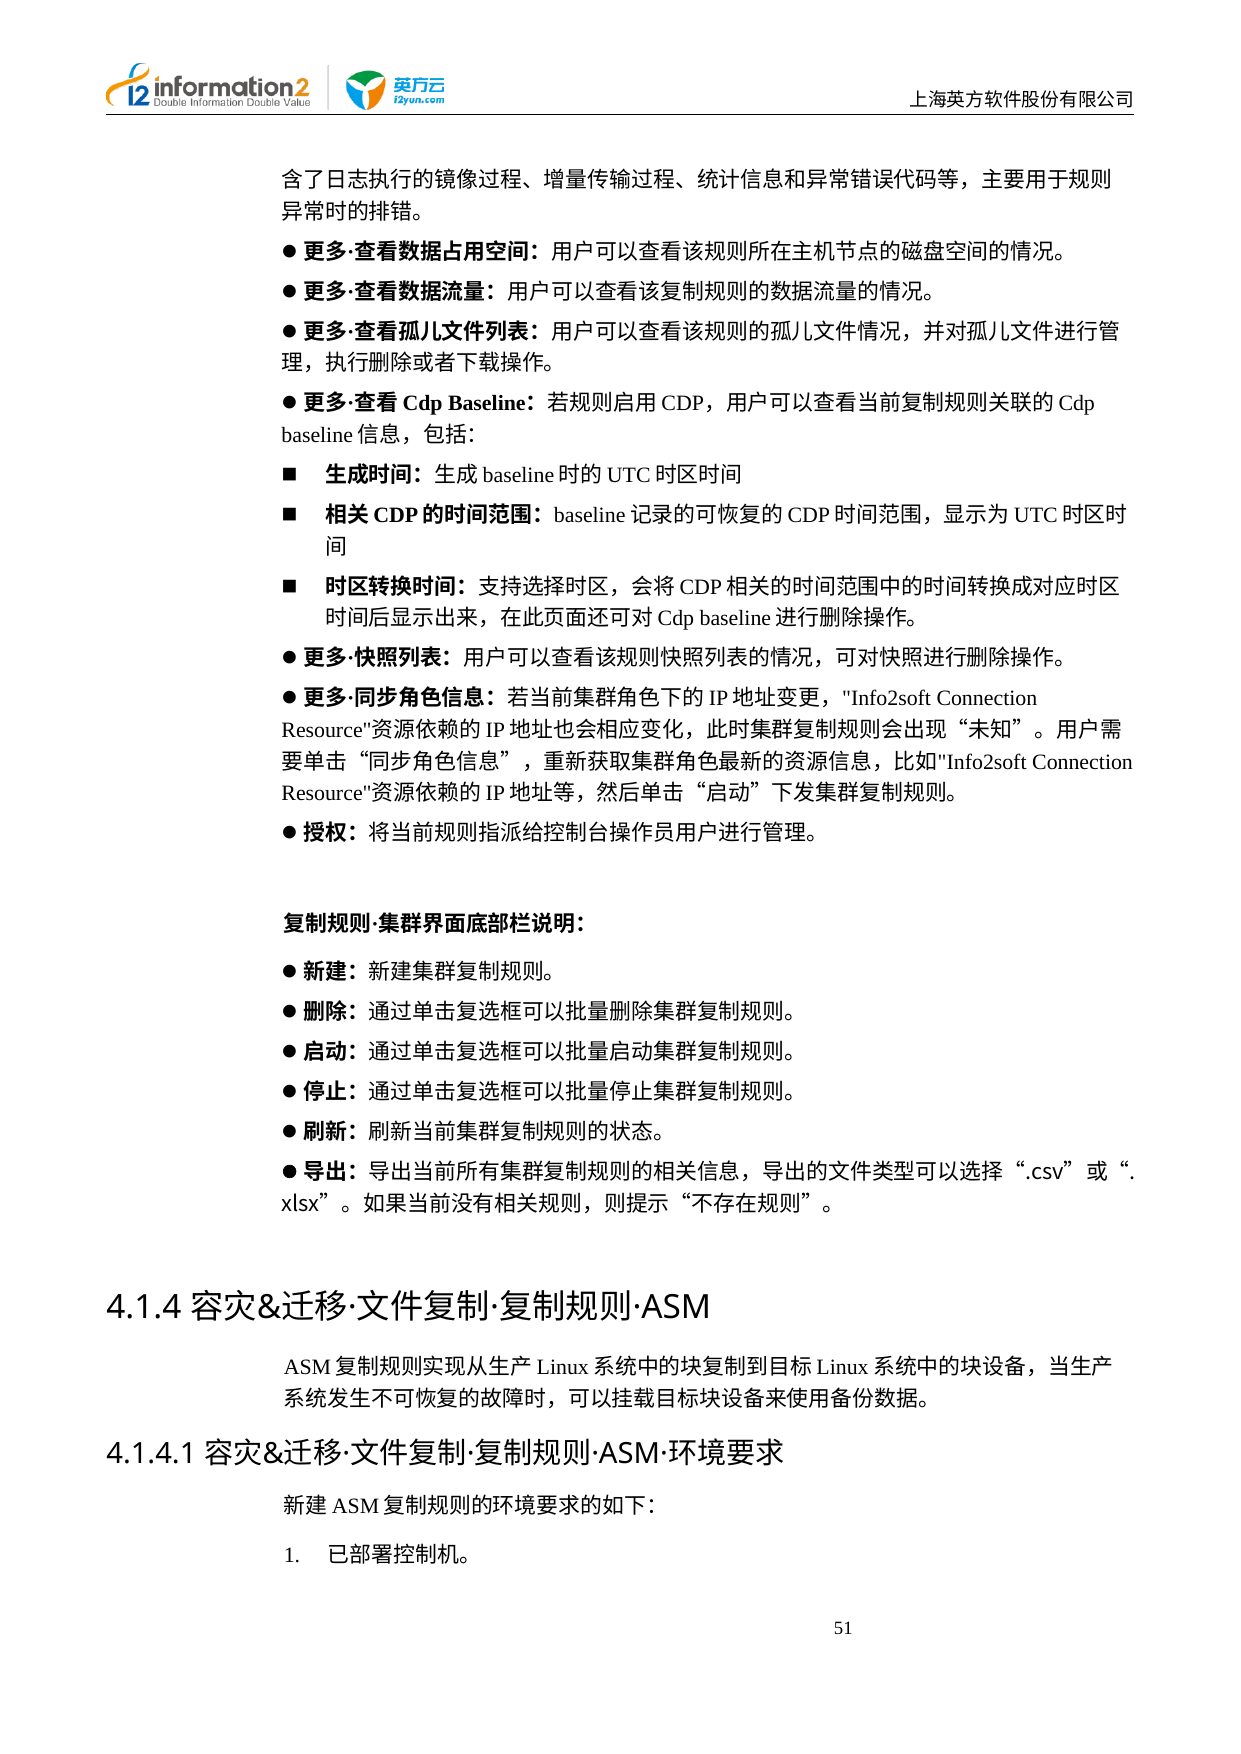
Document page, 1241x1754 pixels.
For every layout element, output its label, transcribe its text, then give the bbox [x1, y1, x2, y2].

text 导出：导出当前所有集群复制规则的相关信息，导出的文件类型可以选择“.csv”或“.xlsx”。如果当前没有相关规则，则提示“不存在规则”。 [281, 1154, 1134, 1217]
text 更多·查看数据流量：用户可以查看该复制规则的数据流量的情况。 [281, 274, 1134, 305]
text 授权：将当前规则指派给控制台操作员用户进行管理。 [281, 815, 1134, 847]
text 新建：新建集群复制规则。 [281, 954, 1134, 986]
text 停止：通过单击复选框可以批量停止集群复制规则。 [281, 1074, 1134, 1106]
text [281, 162, 1134, 225]
text 更多·查看孤儿文件列表：用户可以查看该规则的孤儿文件情况，并对孤儿文件进行管理，执行删除或者下载操作。 [281, 314, 1134, 377]
text ASM复制规则实现从生产Linux系统中的块复制到目标Linux系统中的块设备，当生产系统发生不可恢复的故障时，可以挂载目标块设备来使用备份数据。 [283, 1349, 1134, 1412]
list 生成时间：生成baseline时的UTC时区时间 [281, 457, 1134, 489]
picture [105, 52, 444, 110]
list 已部署控制机。 [283, 1537, 1134, 1568]
text 复制规则·集群界面底部栏说明： [283, 906, 1134, 937]
text 更多·查看数据占用空间：用户可以查看该规则所在主机节点的磁盘空间的情况。 [281, 234, 1134, 265]
list 相关CDP的时间范围：baseline记录的可恢复的CDP时间范围，显示为UTC时区时间 [281, 497, 1134, 560]
text 容灾&迁移·文件复制·复制规则·ASM·环境要求 [106, 1429, 1134, 1472]
text 删除：通过单击复选框可以批量删除集群复制规则。 [281, 994, 1134, 1026]
text 新建ASM复制规则的环境要求的如下： [283, 1488, 1134, 1520]
text 更多·快照列表：用户可以查看该规则快照列表的情况，可对快照进行删除操作。 [281, 640, 1134, 672]
picture [433, 85, 444, 90]
text 更多·查看Cdp Baseline：若规则启用CDP，用户可以查看当前复制规则关联的Cdp baseline信息，包括： [281, 385, 1134, 449]
text 更多·同步角色信息：若当前集群角色下的IP地址变更，"Info2soft Connection Resource"资源依赖的IP地址也会相应变化，此时集群复制规则会出现“未知”。用户需要单击“同步角色信息”，重新获取集群角色最新的资源信息，比如"Info2soft Connection Resource"资源依赖的IP地址等，然后单击“启动”下发集群复制规则。 [281, 680, 1134, 807]
text 刷新：刷新当前集群复制规则的状态。 [281, 1114, 1134, 1146]
list 时区转换时间：支持选择时区，会将CDP相关的时间范围中的时间转换成对应时区时间后显示出来，在此页面还可对Cdp baseline进行删除操作。 [281, 569, 1134, 632]
text 容灾&迁移·文件复制·复制规则·ASM [106, 1280, 1134, 1328]
text 启动：通过单击复选框可以批量启动集群复制规则。 [281, 1034, 1134, 1066]
